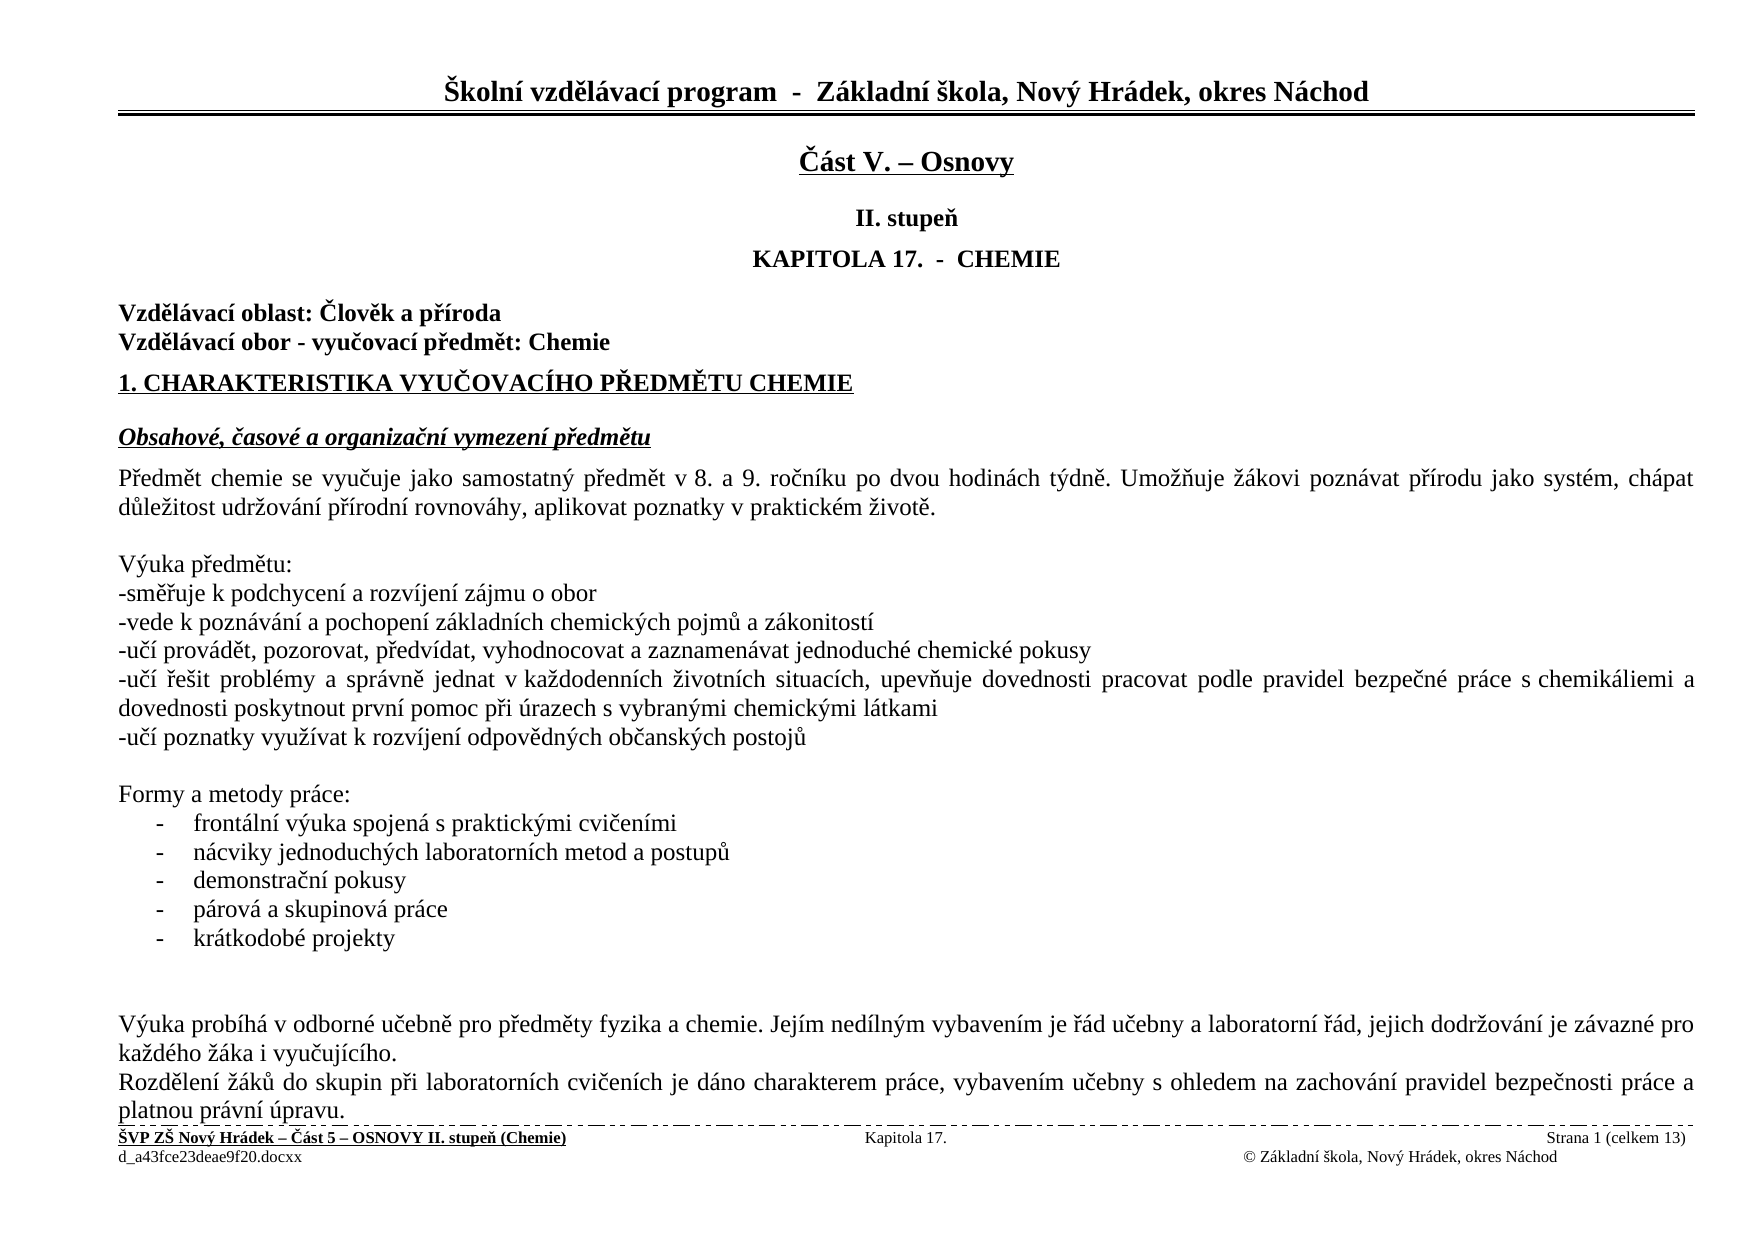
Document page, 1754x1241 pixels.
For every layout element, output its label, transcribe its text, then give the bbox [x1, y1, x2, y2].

text Rozdělení žáků do skupin při laboratorních cvičeních je dáno charakterem práce, vybavením učebny s ohledem na zachování pravidel bezpečnosti práce a platnou právní úpravu. [118, 1067, 1695, 1124]
text Vzdělávací obor - vyučovací předmět: Chemie [118, 327, 1695, 356]
list krátkodobé projekty [156, 923, 1695, 952]
text Část V. – Osnovy [118, 144, 1695, 178]
subtitle kapitola 17. - chemie [118, 244, 1695, 273]
subtitle 1. Charakteristika vyučovacího předmětu chemie [118, 368, 1695, 397]
text -vede k poznávání a pochopení základních chemických pojmů a zákonitostí [118, 607, 1695, 636]
list párová a skupinová práce [156, 894, 1695, 923]
text Předmět chemie se vyučuje jako samostatný předmět v 8. a 9. ročníku po dvou hodinách týdně. Umožňuje žákovi poznávat přírodu jako systém, chápat důležitost udržování přírodní rovnováhy, aplikovat poznatky v praktickém životě. [118, 463, 1695, 521]
text Formy a metody práce: [118, 779, 1695, 808]
text Výuka probíhá v odborné učebně pro předměty fyzika a chemie. Jejím nedílným vybavením je řád učebny a laboratorní řád, jejich dodržování je závazné pro každého žáka i vyučujícího. [118, 1009, 1695, 1067]
list frontální výuka spojená s praktickými cvičeními [156, 808, 1695, 837]
subtitle Obsahové, časové a organizační vymezení předmětu [118, 422, 1695, 451]
list nácviky jednoduchých laboratorních metod a postupů [156, 837, 1695, 866]
text -směřuje k podchycení a rozvíjení zájmu o obor [118, 578, 1695, 607]
text -učí řešit problémy a správně jednat v každodenních životních situacích, upevňuje dovednosti pracovat podle pravidel bezpečné práce s chemikáliemi a dovednosti poskytnout první pomoc při úrazech s vybranými chemickými látkami [118, 664, 1695, 722]
text -učí provádět, pozorovat, předvídat, vyhodnocovat a zaznamenávat jednoduché chemické pokusy [118, 636, 1695, 664]
list demonstrační pokusy [156, 866, 1695, 894]
text Vzdělávací oblast: Člověk a příroda [118, 298, 1695, 327]
text II. stupeň [118, 203, 1695, 232]
text -učí poznatky využívat k rozvíjení odpovědných občanských postojů [118, 722, 1695, 751]
text Výuka předmětu: [118, 549, 1695, 578]
